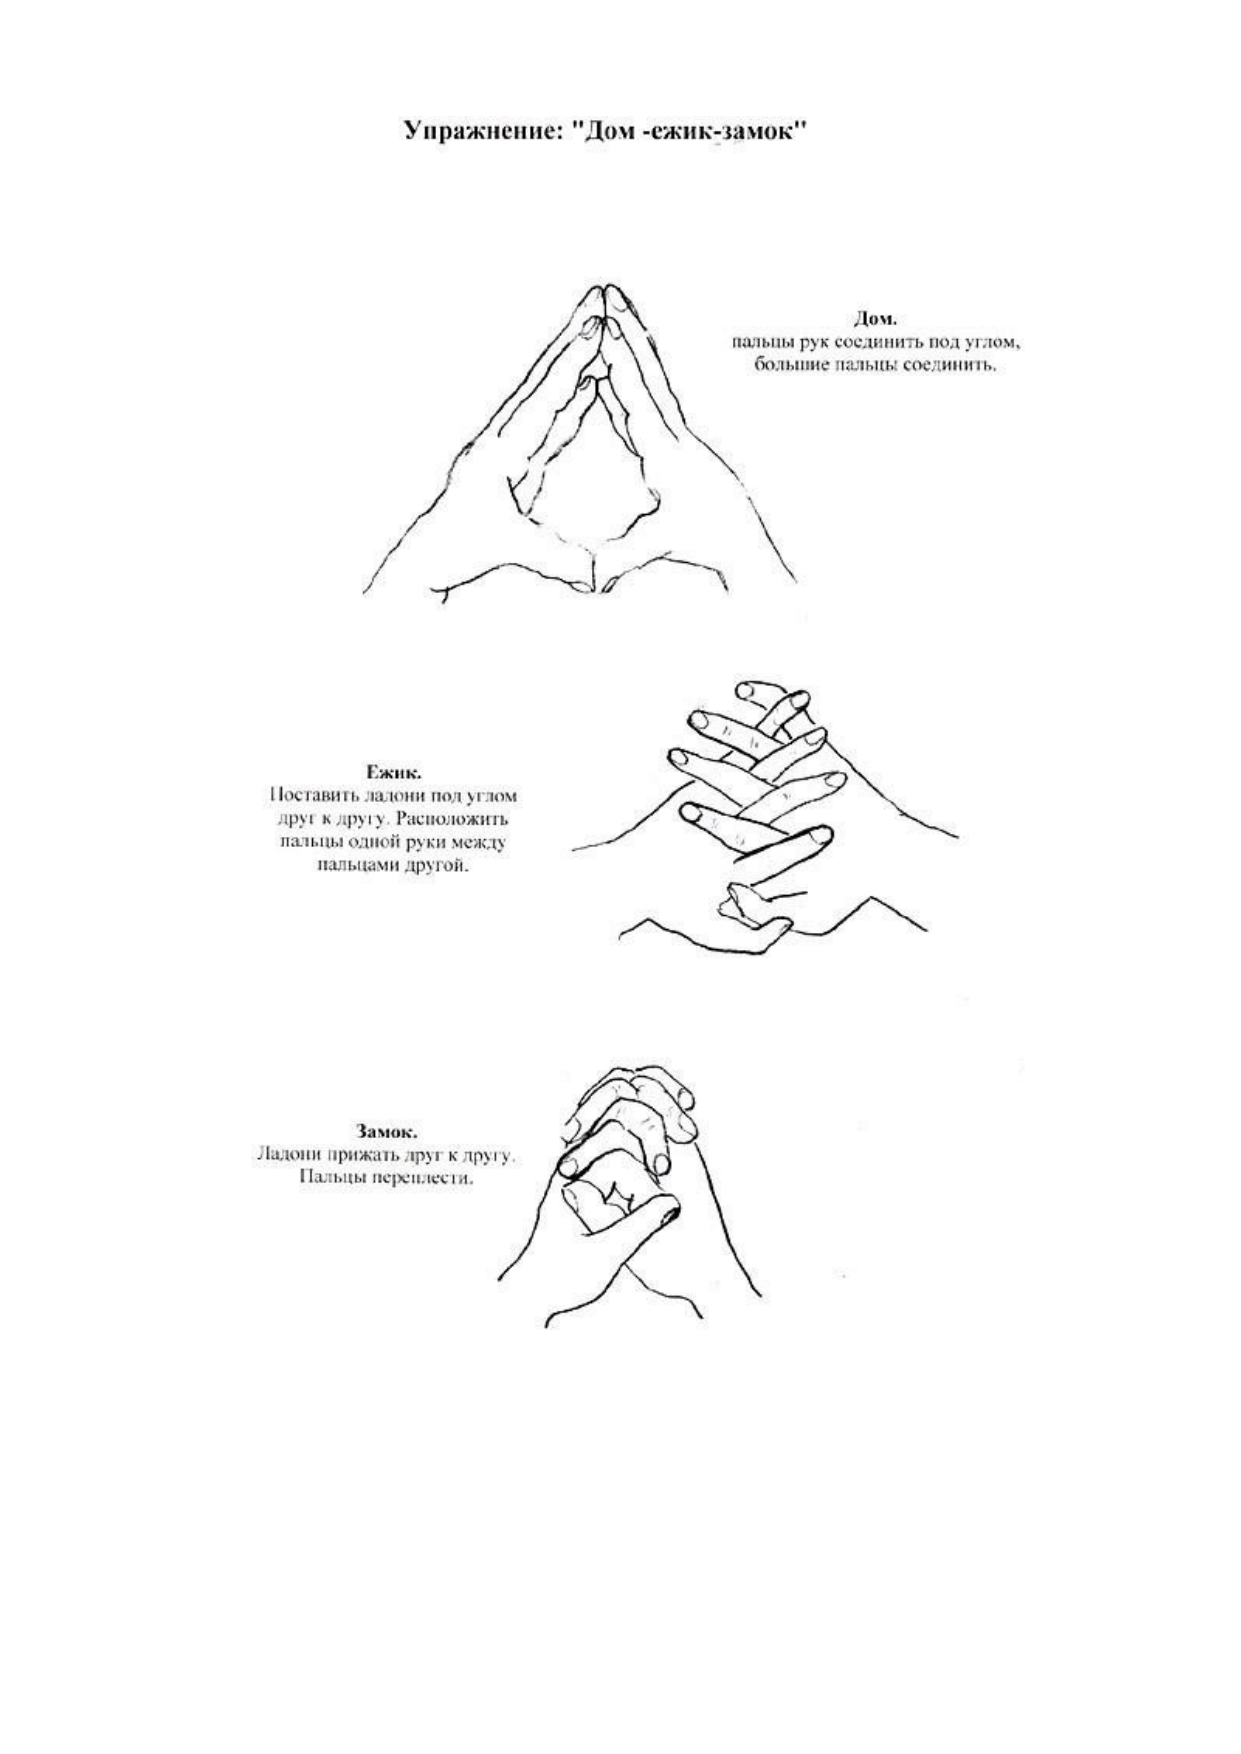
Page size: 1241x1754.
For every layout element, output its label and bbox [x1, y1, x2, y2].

picture [251, 116, 1025, 1330]
